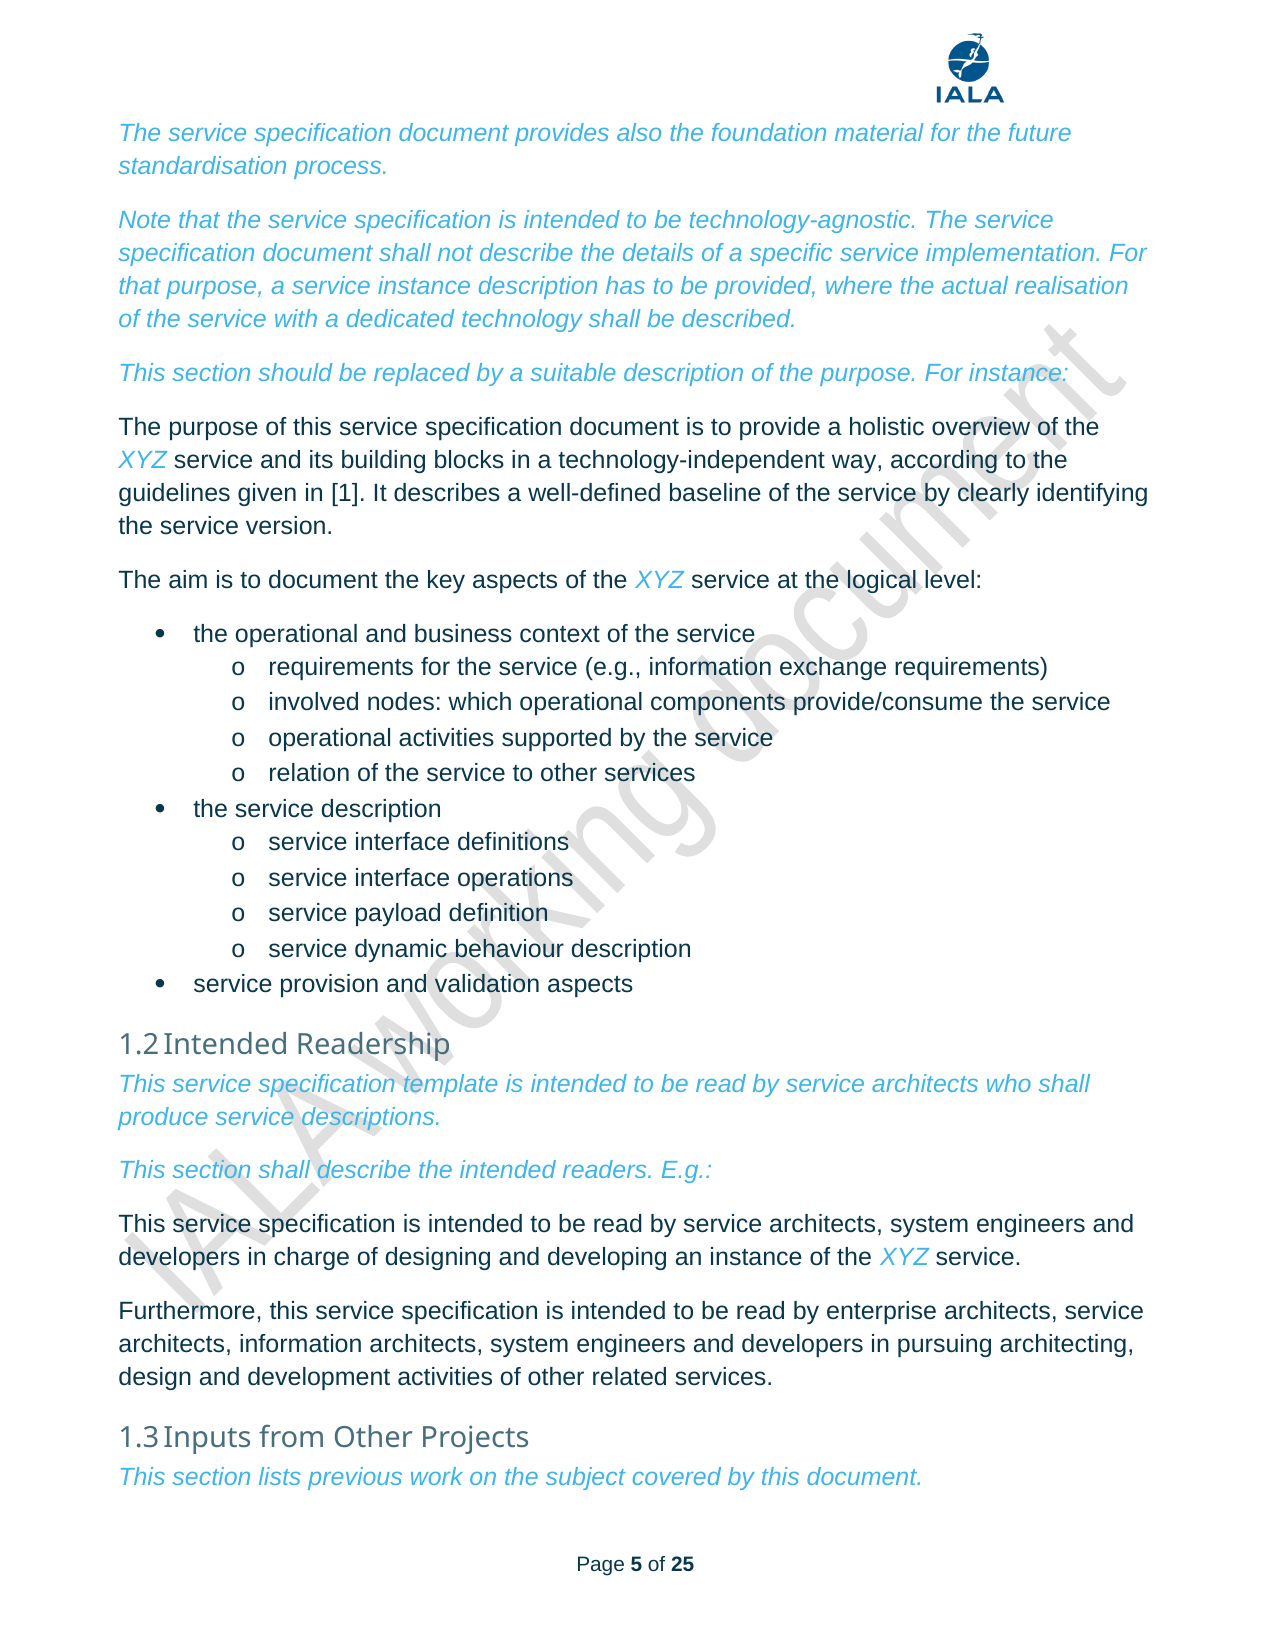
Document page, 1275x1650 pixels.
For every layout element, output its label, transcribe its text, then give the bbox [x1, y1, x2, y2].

list service interface definitions [231, 827, 1152, 858]
text This service specification template is intended to be read by service architects who shall produce service descriptions. [118, 1069, 1152, 1130]
text This section lists previous work on the subject covered by this document. [118, 1462, 1152, 1491]
text The aim is to document the key aspects of the XYZ service at the logical level: [118, 565, 1152, 593]
list relation of the service to other services [231, 758, 1152, 789]
text This section shall describe the intended readers. E.g.: [118, 1156, 1152, 1184]
text Note that the service specification is intended to be technology-agnostic. The service specification document shall not describe the details of a specific service implementation. For that purpose, a service instance description has to be provided, where the actual realisation of the service with a dedicated technology shall be described. [118, 205, 1152, 333]
text This service specification is intended to be read by service architects, system engineers and developers in charge of designing and developing an instance of the XYZ service. [118, 1209, 1152, 1271]
list the operational and business context of the service [156, 619, 1152, 647]
list service interface operations [231, 862, 1152, 893]
text The service specification document provides also the foundation material for the future standardisation process. [118, 118, 1152, 180]
subtitle Inputs from Other Projects [118, 1416, 1152, 1456]
list operational activities supported by the service [231, 723, 1152, 754]
list service dynamic behaviour description [231, 933, 1152, 964]
subtitle Intended Readership [118, 1023, 1152, 1063]
list service provision and validation aspects [156, 969, 1152, 998]
list involved nodes: which operational components provide/consume the service [231, 687, 1152, 718]
text This section should be replaced by a suitable description of the purpose. For instance: [118, 358, 1152, 387]
picture [921, 25, 1016, 118]
list requirements for the service (e.g., information exchange requirements) [231, 652, 1152, 683]
text Furthermore, this service specification is intended to be read by enterprise architects, service architects, information architects, system engineers and developers in pursuing architecting, design and development activities of other related services. [118, 1296, 1152, 1391]
text The purpose of this service specification document is to provide a holistic overview of the XYZ service and its building blocks in a technology-independent way, according to the guidelines given in [1]. It describes a well-defined baseline of the service by clearly identifying the service version. [118, 412, 1152, 540]
list the service description [156, 794, 1152, 823]
list service payload definition [231, 898, 1152, 929]
